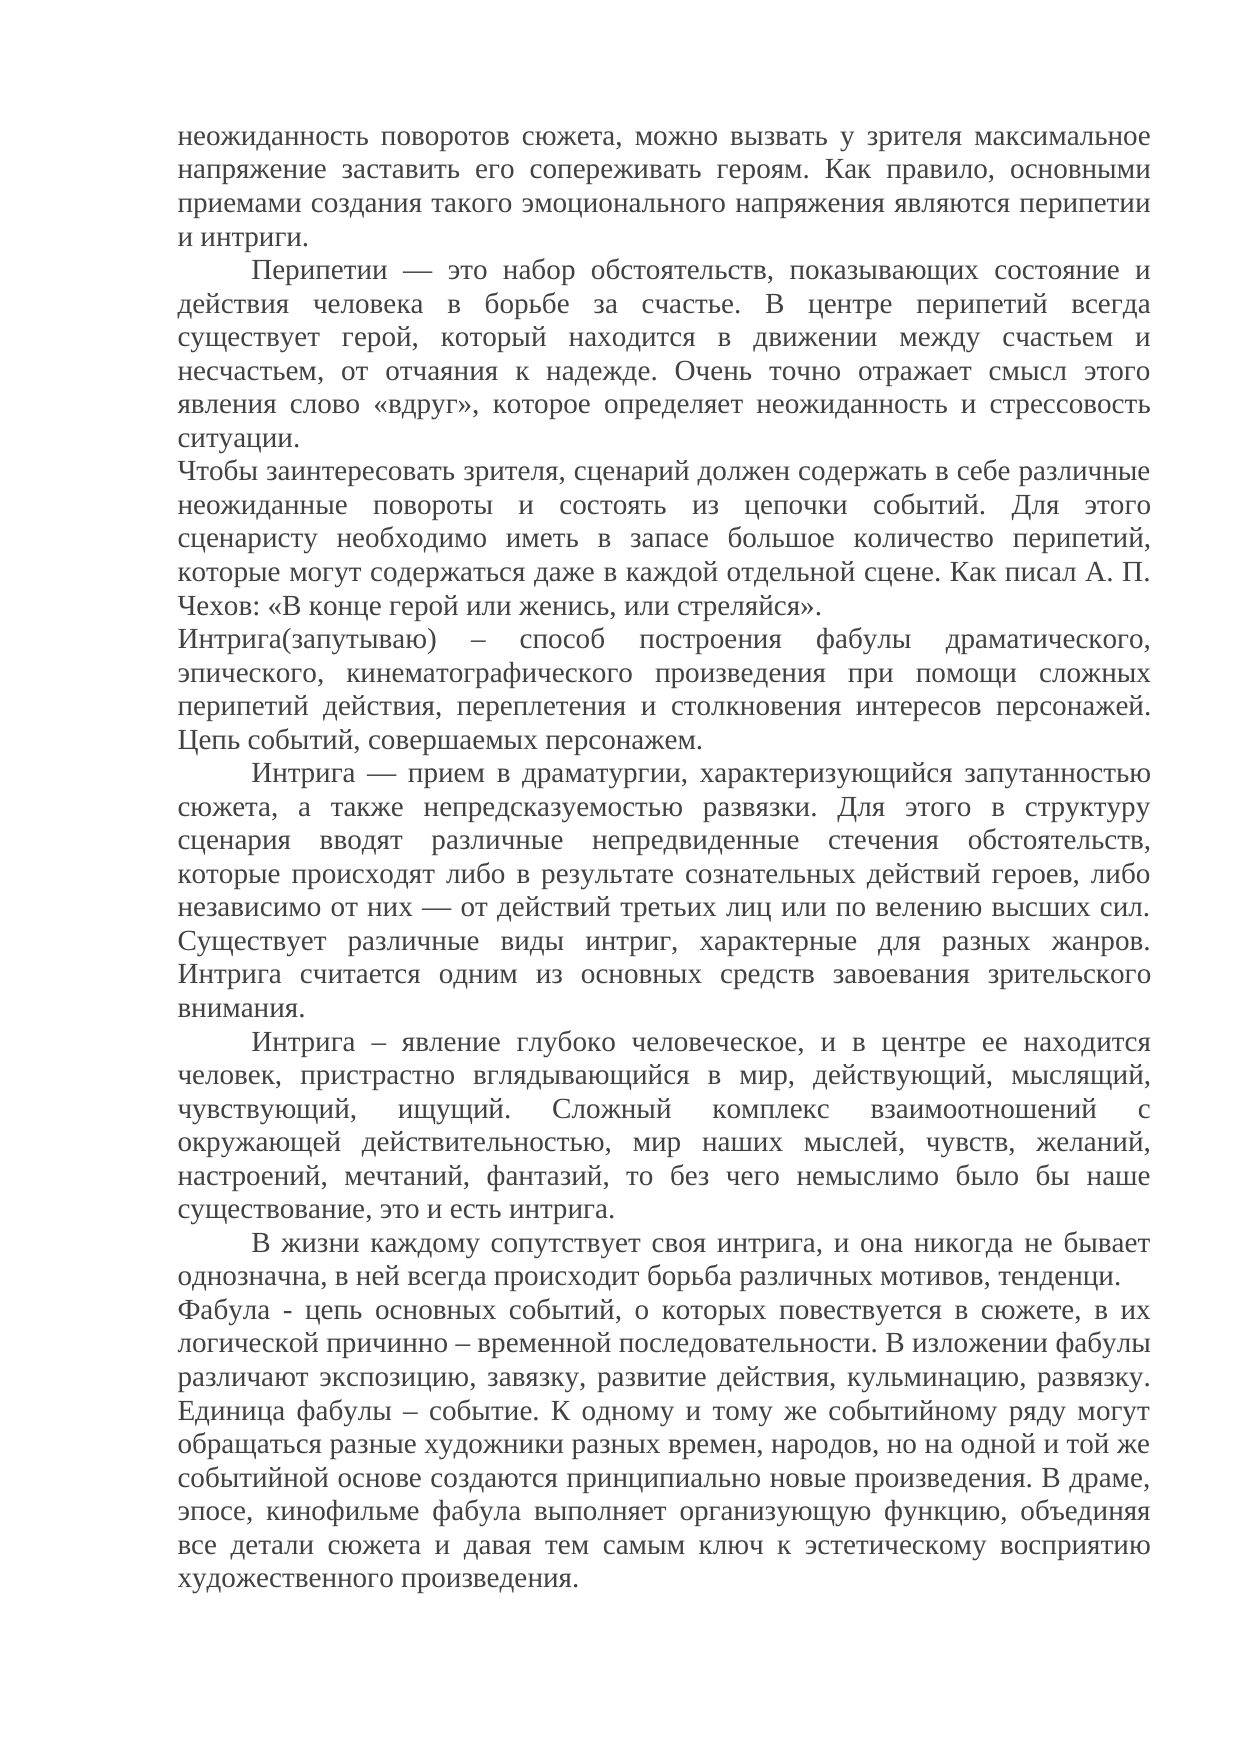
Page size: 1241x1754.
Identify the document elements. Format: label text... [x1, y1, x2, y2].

text Интрига – явление глубоко человеческое, и в центре ее находится человек, пристрастно вглядывающийся в мир, действующий, мыслящий, чувствующий, ищущий. Сложный комплекс взаимоотношений с окружающей действительностью, мир наших мыслей, чувств, желаний, настроений, мечтаний, фантазий, то без чего немыслимо было бы наше существование, это и есть интрига. [177, 1024, 1152, 1225]
text Фабула - цепь основных событий, о которых повествуется в сюжете, в их логической причинно – временной последовательности. В изложении фабулы различают экспозицию, завязку, развитие действия, кульминацию, развязку. Единица фабулы – событие. К одному и тому же событийному ряду могут обращаться разные художники разных времен, народов, но на одной и той же событийной основе создаются принципиально новые произведения. В драме, эпосе, кинофильме фабула выполняет организующую функцию, объединяя все детали сюжета и давая тем самым ключ к эстетическому восприятию художественного произведения. [177, 1292, 1152, 1594]
text Интрига — прием в драматургии, характеризующийся запутанностью сюжета, а также непредсказуемостью развязки. Для этого в структуру сценария вводят различные непредвиденные стечения обстоятельств, которые происходят либо в результате сознательных действий героев, либо независимо от них — от действий третьих лиц или по велению высших сил. Существует различные виды интриг, характерные для разных жанров. Интрига считается одним из основных средств завоевания зрительского внимания. [177, 755, 1152, 1024]
text В жизни каждому сопутствует своя интрига, и она никогда не бывает однозначна, в ней всегда происходит борьба различных мотивов, тенденци. [177, 1225, 1152, 1292]
text Перипетии — это набор обстоятельств, показывающих состояние и действия человека в борьбе за счастье. В центре перипетий всегда существует герой, который находится в движении между счастьем и несчастьем, от отчаяния к надежде. Очень точно отражает смысл этого явления слово «вдруг», которое определяет неожиданность и стрессовость ситуации. [177, 252, 1152, 453]
text Чтобы заинтересовать зрителя, сценарий должен содержать в себе различные неожиданные повороты и состоять из цепочки событий. Для этого сценаристу необходимо иметь в запасе большое количество перипетий, которые могут содержаться даже в каждой отдельной сцене. Как писал А. П. Чехов: «В конце герой или женись, или стреляйся». [177, 453, 1152, 621]
text Интрига(запутываю) – способ построения фабулы драматического, эпического, кинематографического произведения при помощи сложных перипетий действия, переплетения и столкновения интересов персонажей. Цепь событий, совершаемых персонажем. [177, 621, 1152, 755]
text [177, 118, 1152, 252]
